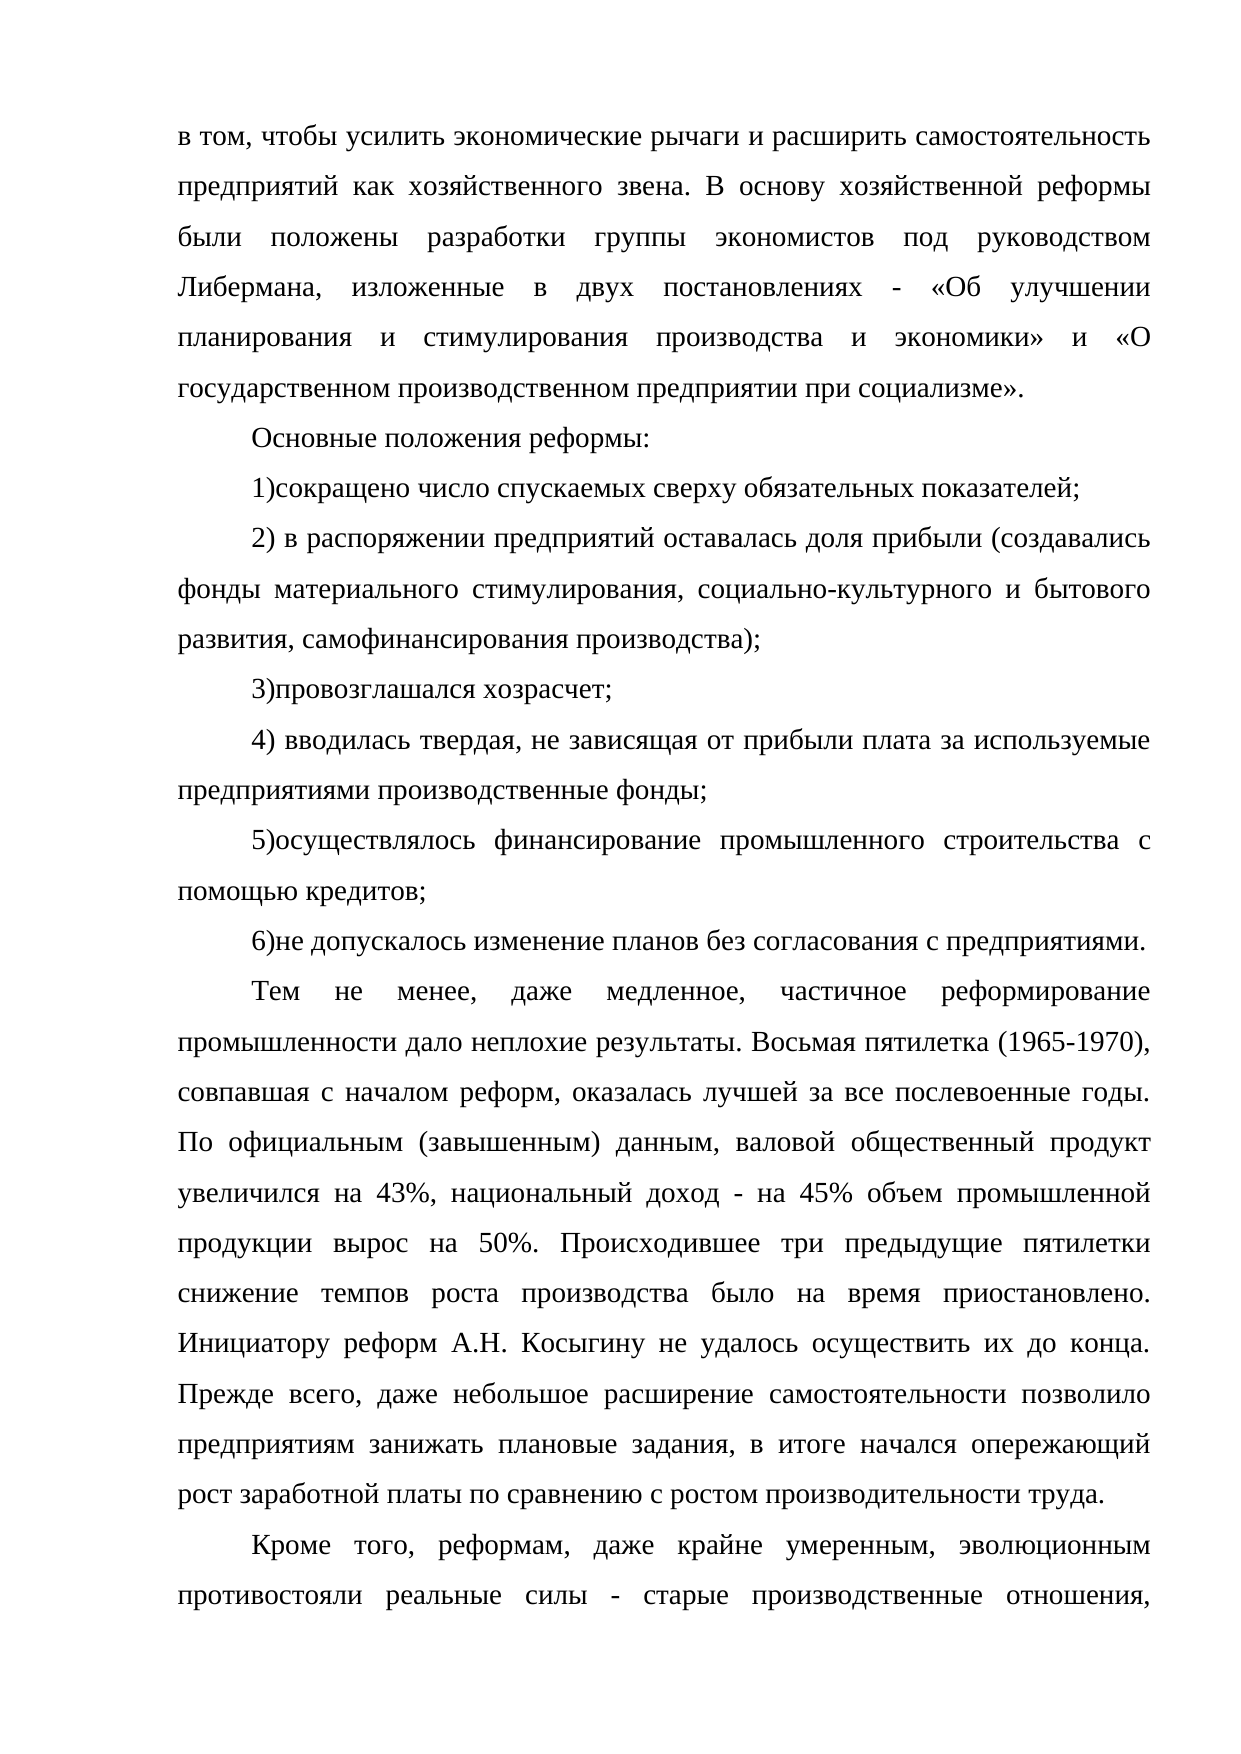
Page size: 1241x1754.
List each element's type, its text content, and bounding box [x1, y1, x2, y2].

text 4) вводилась твердая, не зависящая от прибыли плата за используемые предприятиями производственные фонды; [177, 722, 1152, 806]
text 6)не допускалось изменение планов без согласования с предприятиями. [177, 923, 1152, 957]
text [177, 1527, 1152, 1611]
text Основные положения реформы: [177, 420, 1152, 453]
text Тем не менее, даже медленное, частичное реформирование промышленности дало неплохие результаты. Восьмая пятилетка (1965-1970), совпавшая с началом реформ, оказалась лучшей за все послевоенные годы. По официальным (завышенным) данным, валовой общественный продукт увеличился на 43%, национальный доход - на 45% объем промышленной продукции вырос на 50%. Происходившее три предыдущие пятилетки снижение темпов роста производства было на время приостановлено. Инициатору реформ А.Н. Косыгину не удалось осуществить их до конца. Прежде всего, даже небольшое расширение самостоятельности позволило предприятиям занижать плановые задания, в итоге начался опережающий рост заработной платы по сравнению с ростом производительности труда. [177, 973, 1152, 1510]
text 3)провозглашался хозрасчет; [177, 672, 1152, 705]
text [177, 118, 1152, 403]
text 5)осуществлялось финансирование промышленного строительства с помощью кредитов; [177, 822, 1152, 906]
text 1)сокращено число спускаемых сверху обязательных показателей; [177, 470, 1152, 504]
text 2) в распоряжении предприятий оставалась доля прибыли (создавались фонды материального стимулирования, социально-культурного и бытового развития, самофинансирования производства); [177, 521, 1152, 655]
